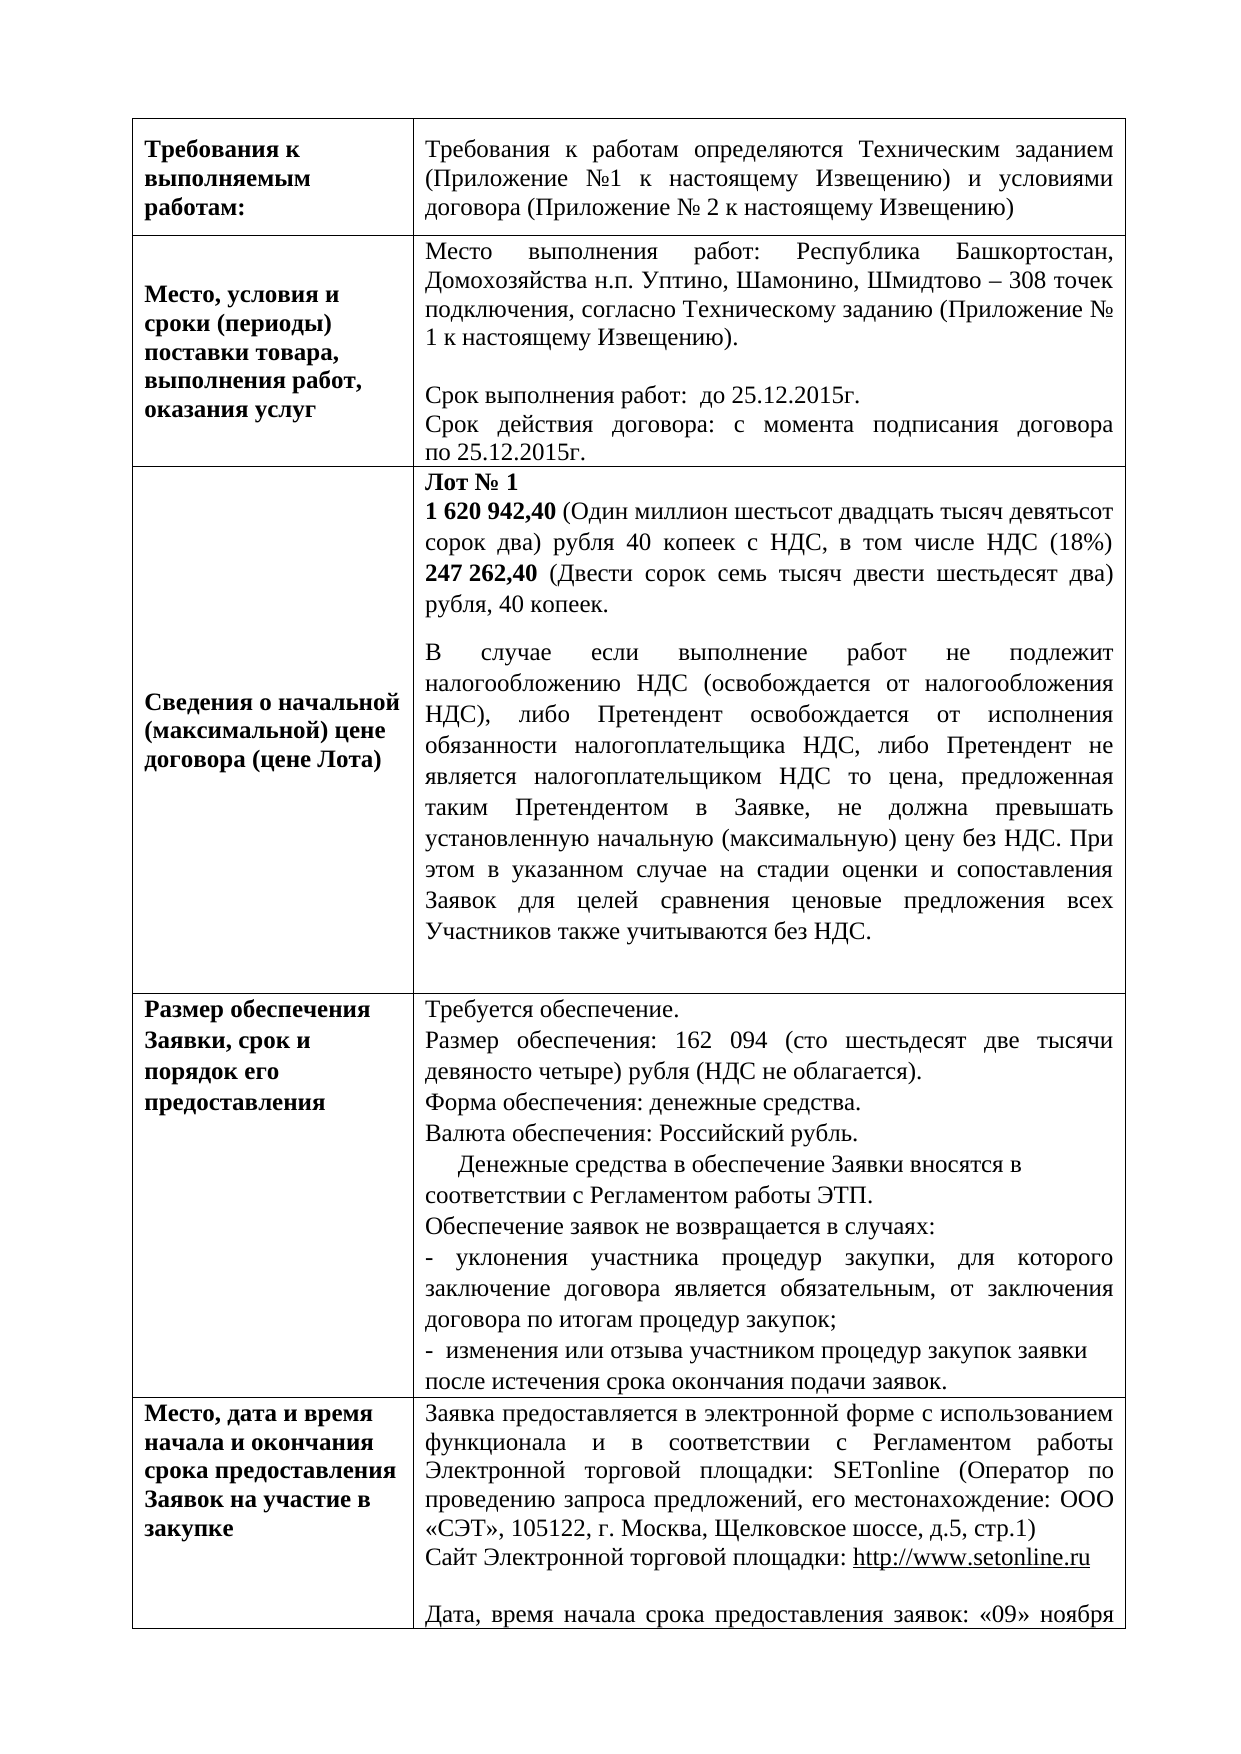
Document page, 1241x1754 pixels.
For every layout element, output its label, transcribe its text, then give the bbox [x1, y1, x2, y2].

table_cell Место выполнения работ: Республика Башкортостан, Домохозяйства н.п. Уптино, Шамонино, Шмидтово – 308 точек подключения, согласно Техническому заданию (Приложение № 1 к настоящему Извещению). Срок выполнения работ: до 25.12.2015г. Срок действия договора: с момента подписания договора по 25.12.2015г. [414, 236, 1125, 466]
table_cell Требования к работам определяются Техническим заданием (Приложение №1 к настоящему Извещению) и условиями договора (Приложение № 2 к настоящему Извещению) [414, 119, 1125, 235]
table_cell Размер обеспечения Заявки, срок и порядок его предоставления [133, 994, 413, 1397]
table_cell Требуется обеспечение. Размер обеспечения: 162 094 (сто шестьдесят две тысячи девяносто четыре) рубля (НДС не облагается). Форма обеспечения: денежные средства. Валюта обеспечения: Российский рубль. Денежные средства в обеспечение Заявки вносятся в соответствии с Регламентом работы ЭТП. Обеспечение заявок не возвращается в случаях: - уклонения участника процедур закупки, для которого заключение договора является обязательным, от заключения договора по итогам процедур закупок; - изменения или отзыва участником процедур закупок заявки после истечения срока окончания подачи заявок. [414, 994, 1125, 1397]
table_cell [133, 1398, 413, 1628]
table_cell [414, 1398, 1125, 1628]
table_cell Место, условия и сроки (периоды) поставки товара, выполнения работ, оказания услуг [133, 236, 413, 466]
table_cell Требования к выполняемым работам: [133, 119, 413, 235]
table_cell Лот № 1 1 620 942,40 (Один миллион шестьсот двадцать тысяч девятьсот сорок два) рубля 40 копеек с НДС, в том числе НДС (18%) 247 262,40 (Двести сорок семь тысяч двести шестьдесят два) рубля, 40 копеек. В случае если выполнение работ не подлежит налогообложению НДС (освобождается от налогообложения НДС), либо Претендент освобождается от исполнения обязанности налогоплательщика НДС, либо Претендент не является налогоплательщиком НДС то цена, предложенная таким Претендентом в Заявке, не должна превышать установленную начальную (максимальную) цену без НДС. При этом в указанном случае на стадии оценки и сопоставления Заявок для целей сравнения ценовые предложения всех Участников также учитываются без НДС. [414, 467, 1125, 993]
table_cell Сведения о начальной (максимальной) цене договора (цене Лота) [133, 467, 413, 993]
